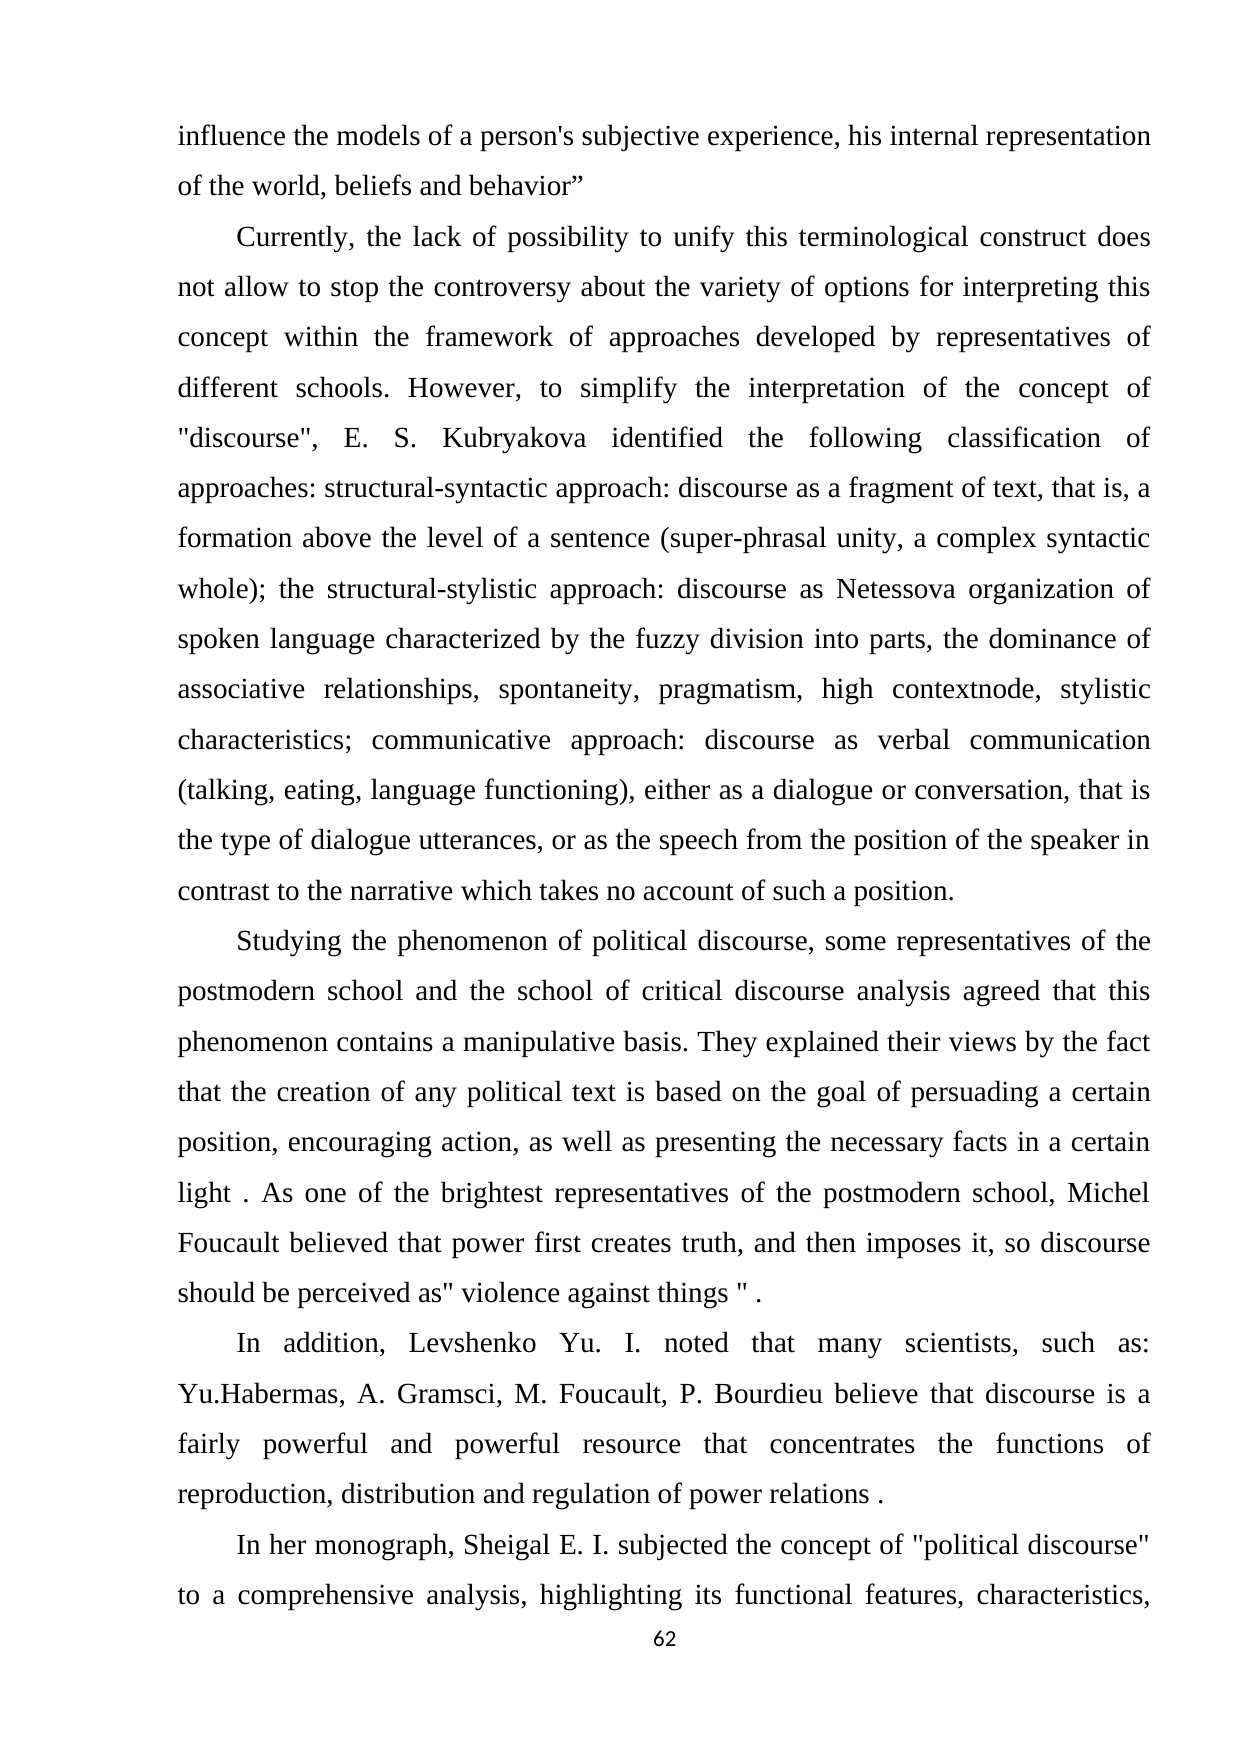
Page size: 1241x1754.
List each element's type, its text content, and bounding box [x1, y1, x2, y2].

text In addition, Levshenko Yu. I. noted that many scientists, such as: Yu.Habermas, A. Gramsci, M. Foucault, P. Bourdieu believe that discourse is a fairly powerful and powerful resource that concentrates the functions of reproduction, distribution and regulation of power relations . [177, 1326, 1152, 1510]
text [177, 1527, 1152, 1611]
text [177, 118, 1152, 202]
text Studying the phenomenon of political discourse, some representatives of the postmodern school and the school of critical discourse analysis agreed that this phenomenon contains a manipulative basis. They explained their views by the fact that the creation of any political text is based on the goal of persuading a certain position, encouraging action, as well as presenting the necessary facts in a certain light . As one of the brightest representatives of the postmodern school, Michel Foucault believed that power first creates truth, and then imposes it, so discourse should be perceived as" violence against things " . [177, 923, 1152, 1309]
text Currently, the lack of possibility to unify this terminological construct does not allow to stop the controversy about the variety of options for interpreting this concept within the framework of approaches developed by representatives of different schools. However, to simplify the interpretation of the concept of "discourse", E. S. Kubryakova identified the following classification of approaches: structural-syntactic approach: discourse as a fragment of text, that is, a formation above the level of a sentence (super-phrasal unity, a complex syntactic whole); the structural-stylistic approach: discourse as Netessova organization of spoken language characterized by the fuzzy division into parts, the dominance of associative relationships, spontaneity, pragmatism, high contextnode, stylistic characteristics; communicative approach: discourse as verbal communication (talking, eating, language functioning), either as a dialogue or conversation, that is the type of dialogue utterances, or as the speech from the position of the speaker in contrast to the narrative which takes no account of such a position. [177, 219, 1152, 906]
